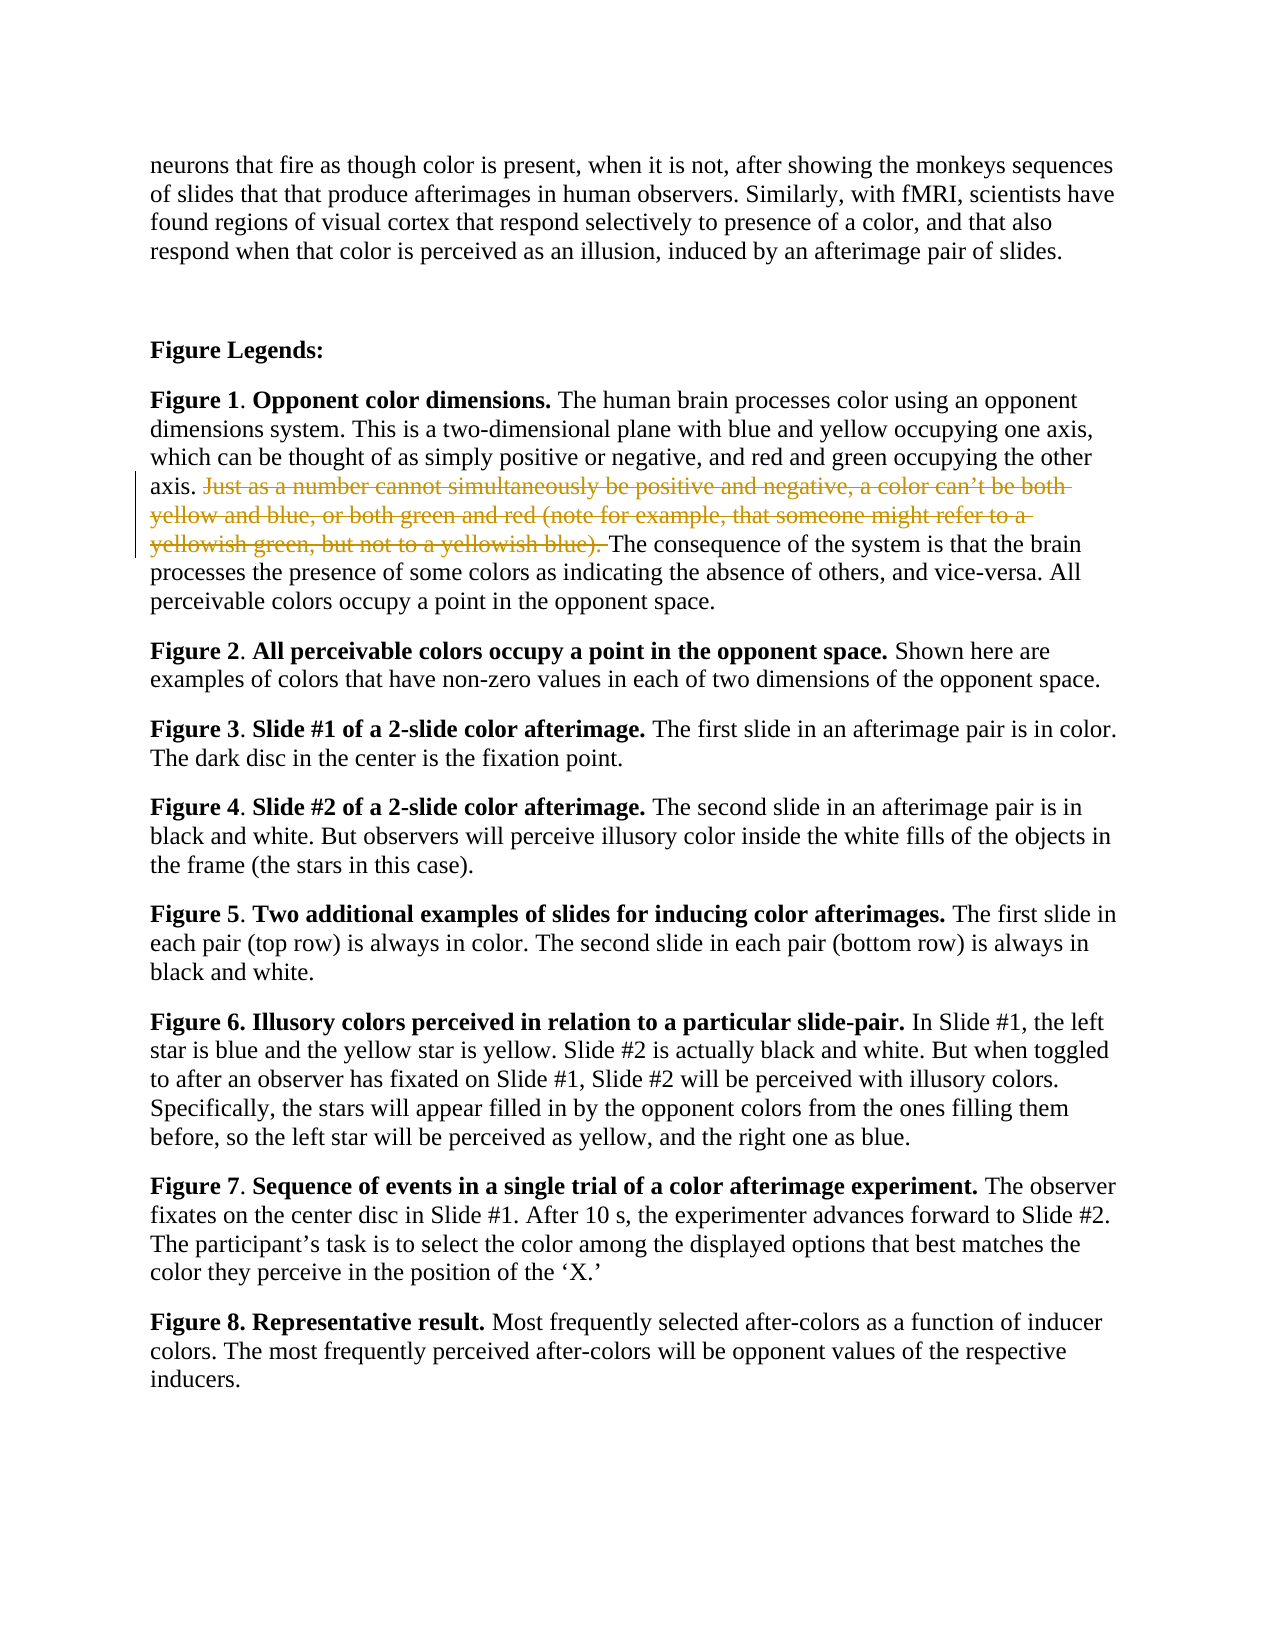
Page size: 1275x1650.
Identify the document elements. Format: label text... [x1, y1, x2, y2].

text Figure 5. Two additional examples of slides for inducing color afterimages. The first slide in each pair (top row) is always in color. The second slide in each pair (bottom row) is always in black and white. [150, 899, 1125, 986]
text Figure 2. All perceivable colors occupy a point in the opponent space. Shown here are examples of colors that have non-zero values in each of two dimensions of the opponent space. [150, 636, 1125, 693]
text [150, 150, 1125, 265]
text Figure 8. Representative result. Most frequently selected after-colors as a function of inducer colors. The most frequently perceived after-colors will be opponent values of the respective inducers. [150, 1307, 1125, 1393]
text Figure 3. Slide #1 of a 2-slide color afterimage. The first slide in an afterimage pair is in color. The dark disc in the center is the fixation point. [150, 714, 1125, 772]
text Figure 1. Opponent color dimensions. The human brain processes color using an opponent dimensions system. This is a two-dimensional plane with blue and yellow occupying one axis, which can be thought of as simply positive or negative, and red and green occupying the other axis. The consequence of the system is that the brain processes the presence of some colors as indicating the absence of others, and vice-versa. All perceivable colors occupy a point in the opponent space. [150, 385, 1125, 615]
text Figure Legends: [150, 335, 1125, 364]
text Figure 7. Sequence of events in a single trial of a color afterimage experiment. The observer fixates on the center disc in Slide #1. After 10 s, the experimenter advances forward to Slide #2. The participant’s task is to select the color among the displayed options that best matches the color they perceive in the position of the ‘X.’ [150, 1171, 1125, 1286]
text Figure 6. Illusory colors perceived in relation to a particular slide-pair. In Slide #1, the left star is blue and the yellow star is yellow. Slide #2 is actually black and white. But when toggled to after an observer has fixated on Slide #1, Slide #2 will be perceived with illusory colors. Specifically, the stars will appear filled in by the opponent colors from the ones filling them before, so the left star will be perceived as yellow, and the right one as blue. [150, 1007, 1125, 1150]
text Figure 4. Slide #2 of a 2-slide color afterimage. The second slide in an afterimage pair is in black and white. But observers will perceive illusory color inside the white fills of the objects in the frame (the stars in this case). [150, 792, 1125, 879]
